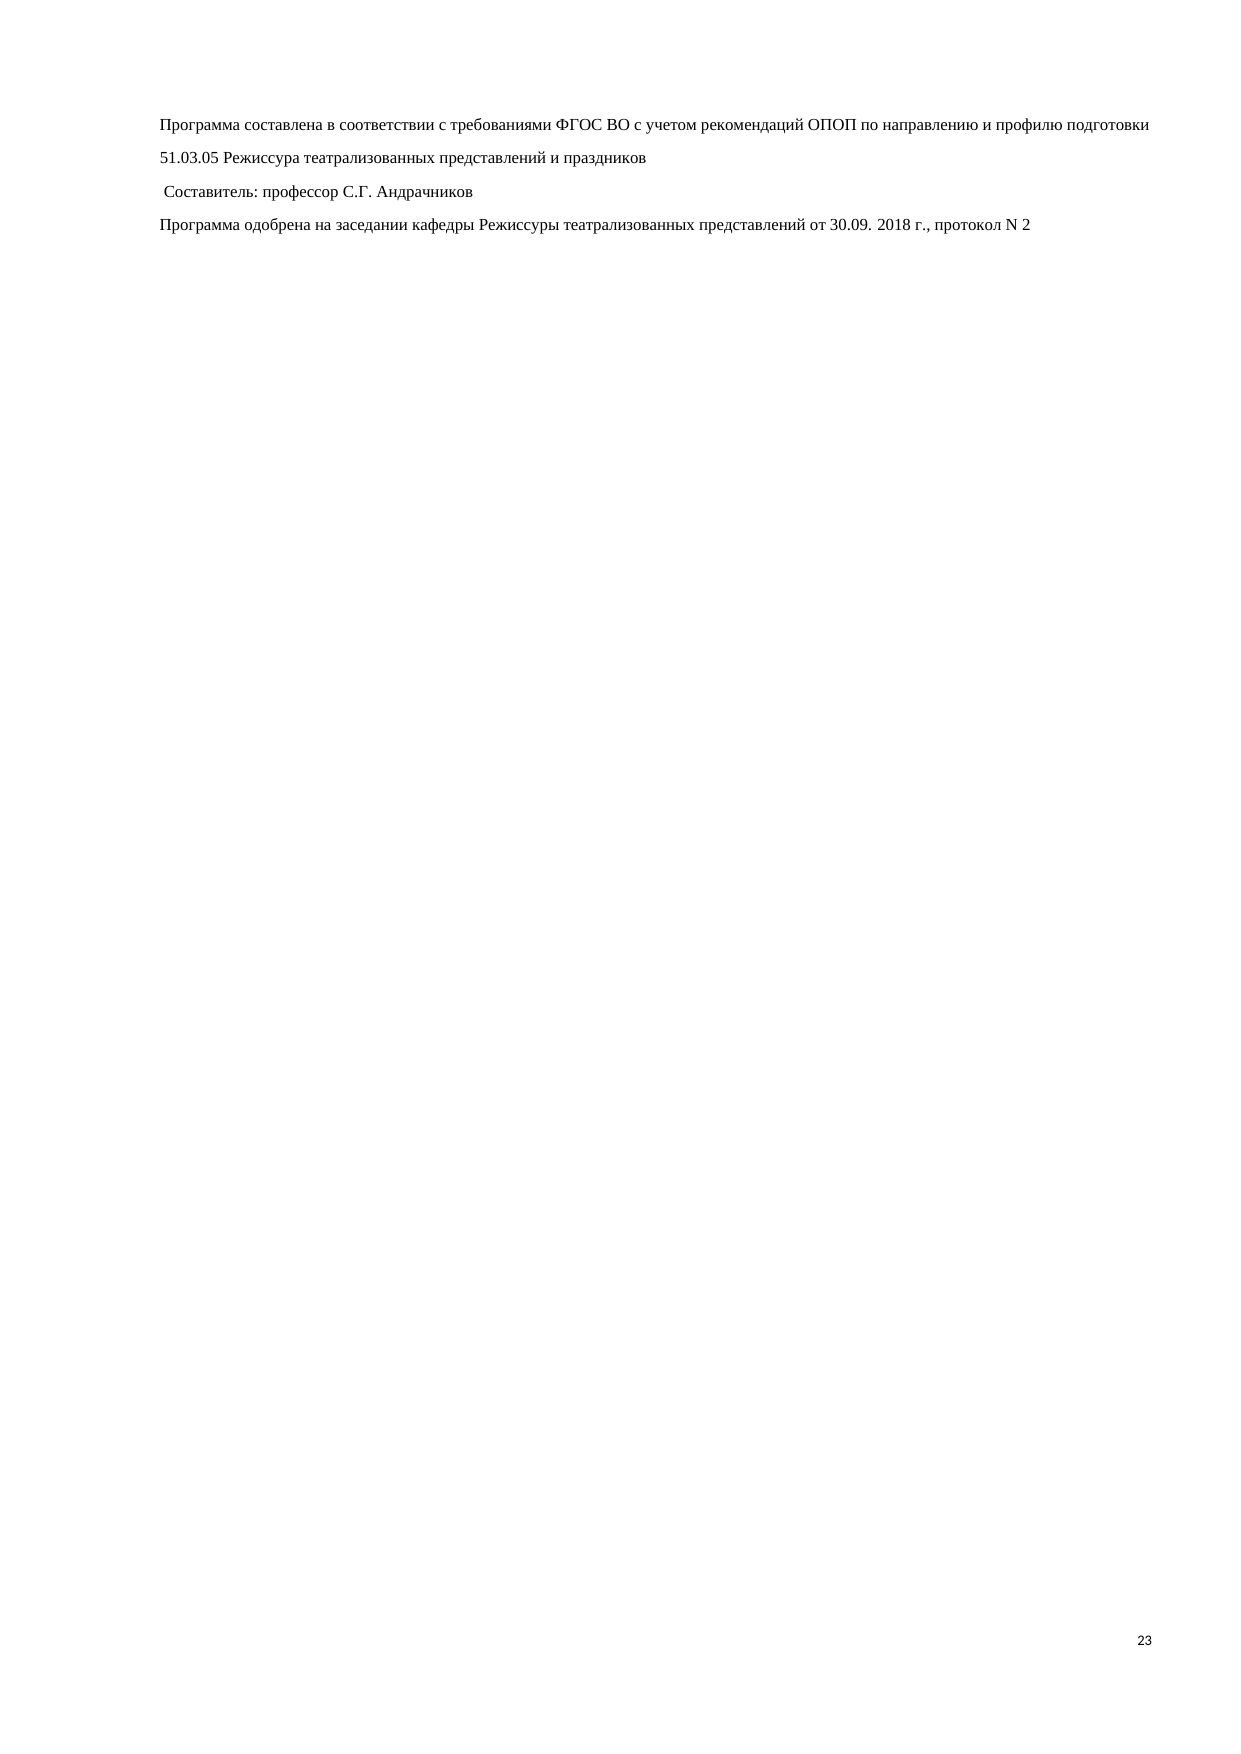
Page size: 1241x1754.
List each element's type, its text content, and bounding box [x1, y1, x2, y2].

text Программа одобрена на заседании кафедры Режиссуры театрализованных представлений от 30.09. 2018 г., протокол N 2 [159, 201, 1152, 234]
text Составитель: профессор С.Г. Андрачников [159, 167, 1152, 201]
text Программа составлена в соответствии с требованиями ФГОС ВО с учетом рекомендаций ОПОП по направлению и профилю подготовки 51.03.05 Режиссура театрализованных представлений и праздников [159, 100, 1152, 167]
